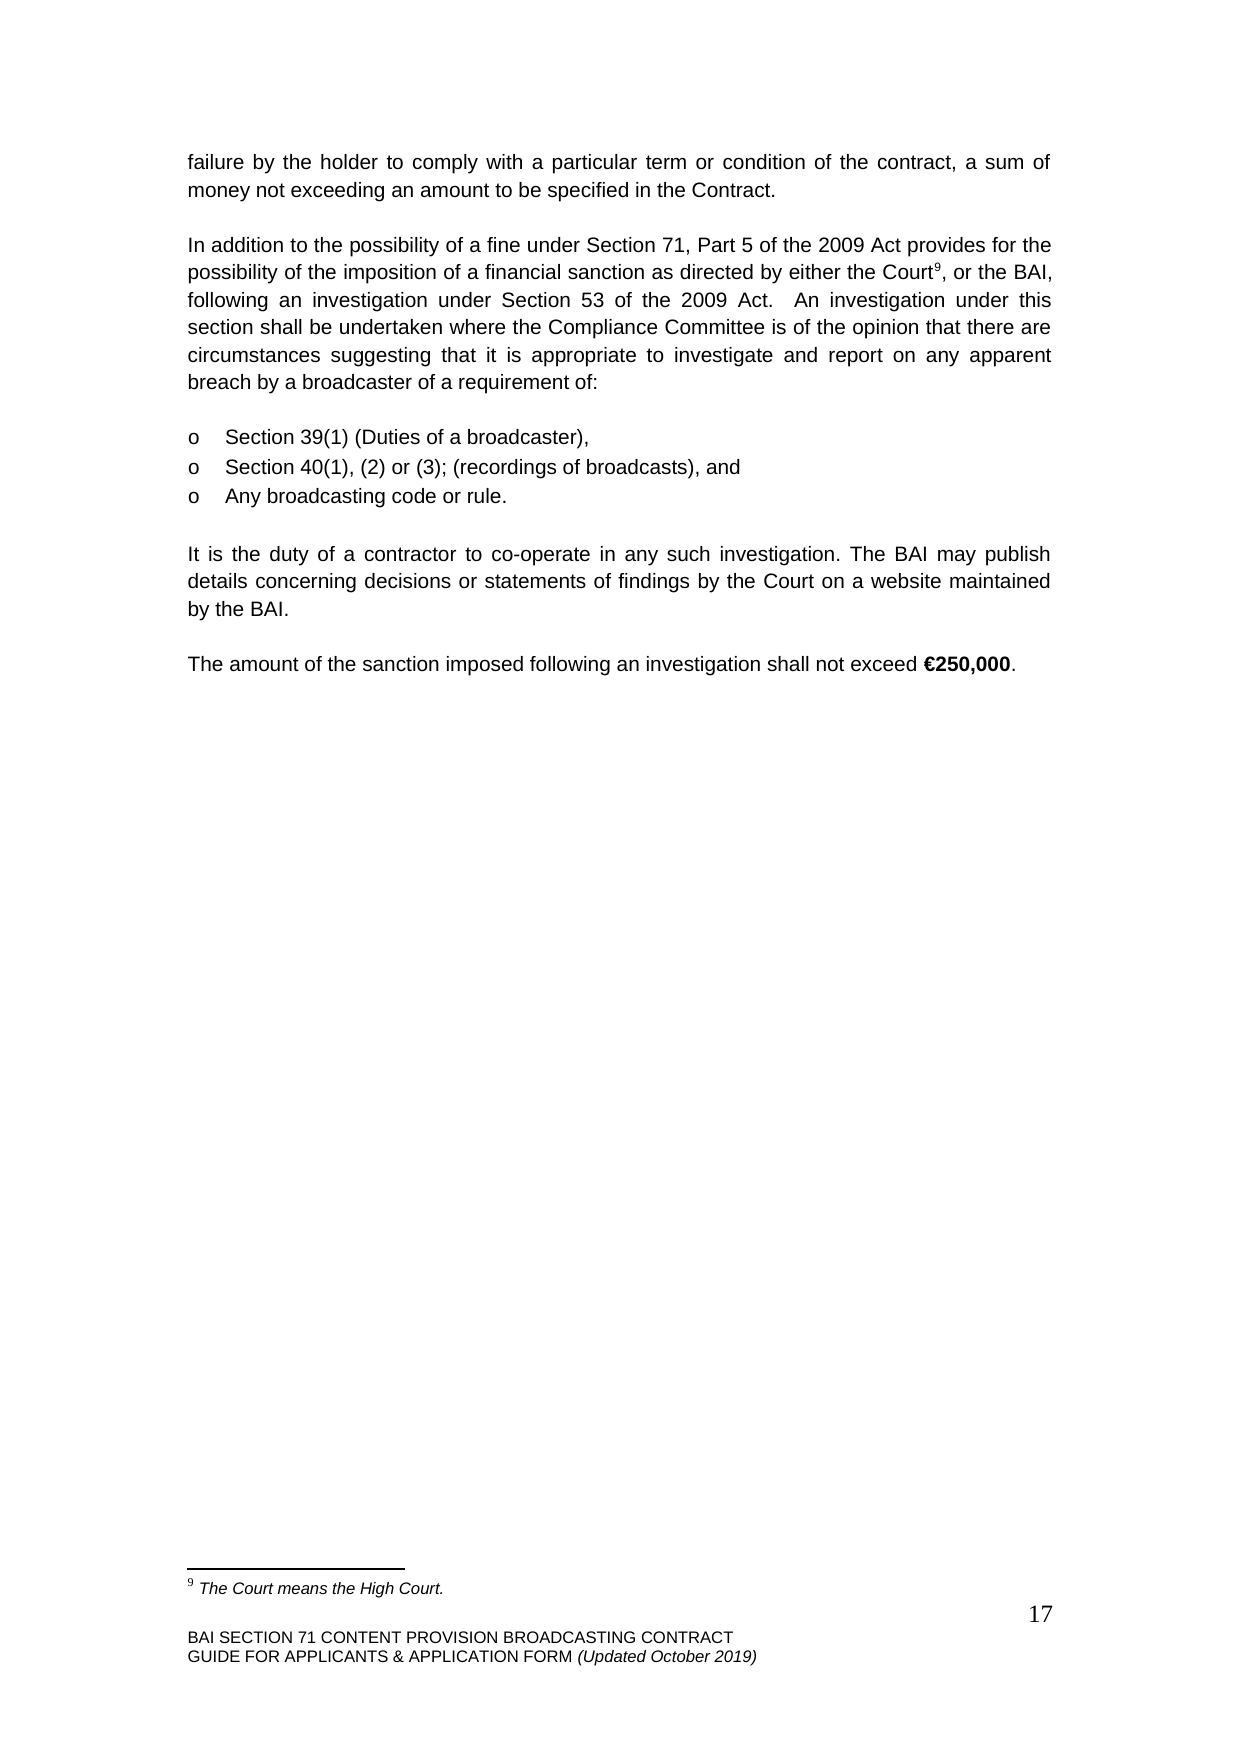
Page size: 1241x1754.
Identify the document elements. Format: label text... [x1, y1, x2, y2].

text In addition to the possibility of a fine under Section 71, Part 5 of the 2009 Act provides for the possibility of the imposition of a financial sanction as directed by either the Court, or the BAI, following an investigation under Section 53 of the 2009 Act. An investigation under this section shall be undertaken where the Compliance Committee is of the opinion that there are circumstances suggesting that it is appropriate to investigate and report on any apparent breach by a broadcaster of a requirement of: [187, 232, 1053, 394]
text The amount of the sanction imposed following an investigation shall not exceed €250,000. [187, 652, 1053, 676]
list Section 40(1), (2) or (3); (recordings of broadcasts), and [187, 455, 1053, 481]
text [187, 150, 1053, 201]
text It is the duty of a contractor to co-operate in any such investigation. The BAI may publish details concerning decisions or statements of findings by the Court on a website maintained by the BAI. [187, 542, 1053, 621]
list Any broadcasting code or rule. [187, 484, 1053, 510]
list Section 39(1) (Duties of a broadcaster), [187, 425, 1053, 451]
